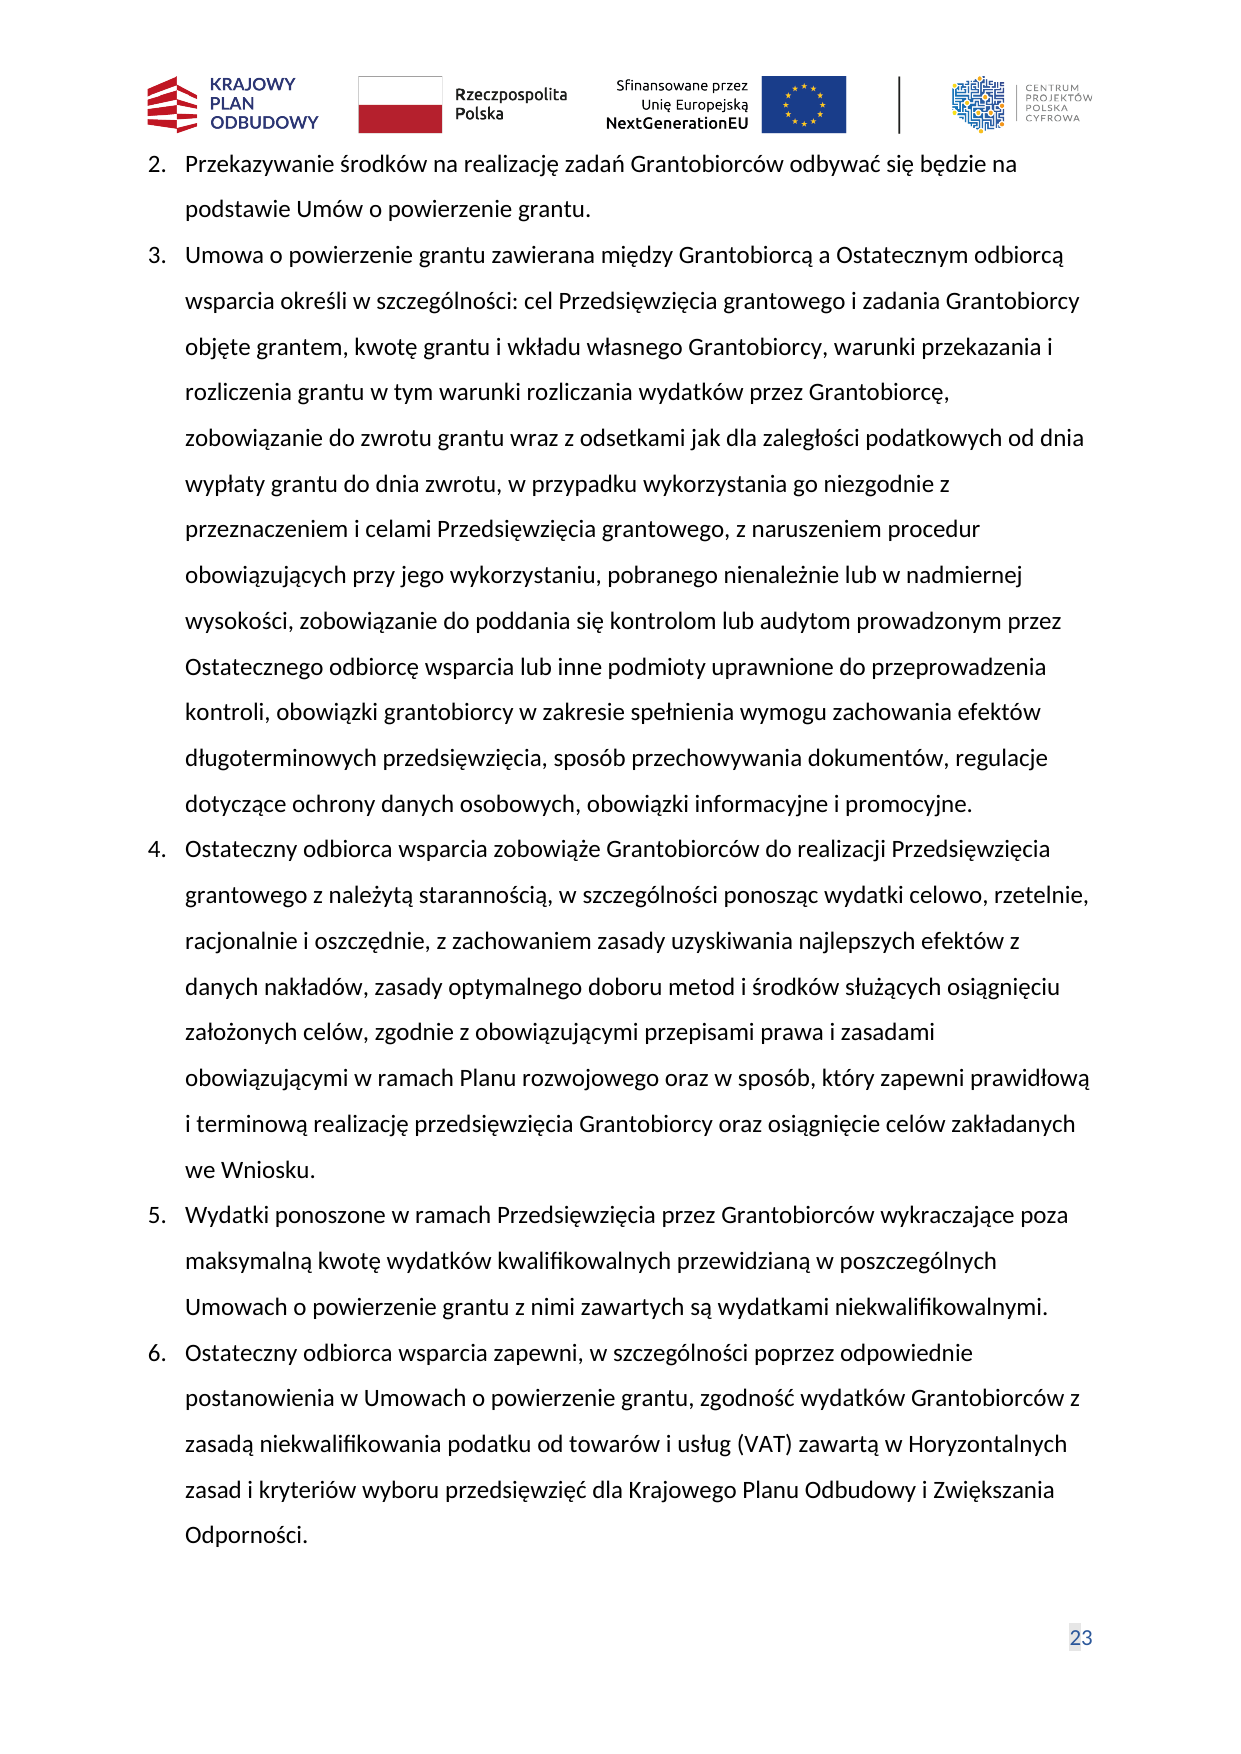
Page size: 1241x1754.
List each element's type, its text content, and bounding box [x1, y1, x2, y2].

list Przekazywanie środków na realizację zadań Grantobiorców odbywać się będzie na podstawie Umów o powierzenie grantu. [148, 148, 1092, 224]
list Wydatki ponoszone w ramach Przedsięwzięcia przez Grantobiorców wykraczające poza maksymalną kwotę wydatków kwalifikowalnych przewidzianą w poszczególnych Umowach o powierzenie grantu z nimi zawartych są wydatkami niekwalifikowalnymi. [148, 1199, 1092, 1321]
list Umowa o powierzenie grantu zawierana między Grantobiorcą a Ostatecznym odbiorcą wsparcia określi w szczególności: cel Przedsięwzięcia grantowego i zadania Grantobiorcy objęte grantem, kwotę grantu i wkładu własnego Grantobiorcy, warunki przekazania i rozliczenia grantu w tym warunki rozliczania wydatków przez Grantobiorcę, zobowiązanie do zwrotu grantu wraz z odsetkami jak dla zaległości podatkowych od dnia wypłaty grantu do dnia zwrotu, w przypadku wykorzystania go niezgodnie z przeznaczeniem i celami Przedsięwzięcia grantowego, z naruszeniem procedur obowiązujących przy jego wykorzystaniu, pobranego nienależnie lub w nadmiernej wysokości, zobowiązanie do poddania się kontrolom lub audytom prowadzonym przez Ostatecznego odbiorcę wsparcia lub inne podmioty uprawnione do przeprowadzenia kontroli, obowiązki grantobiorcy w zakresie spełnienia wymogu zachowania efektów długoterminowych przedsięwzięcia, sposób przechowywania dokumentów, regulacje dotyczące ochrony danych osobowych, obowiązki informacyjne i promocyjne. [148, 239, 1092, 818]
list Ostateczny odbiorca wsparcia zobowiąże Grantobiorców do realizacji Przedsięwzięcia grantowego z należytą starannością, w szczególności ponosząc wydatki celowo, rzetelnie, racjonalnie i oszczędnie, z zachowaniem zasady uzyskiwania najlepszych efektów z danych nakładów, zasady optymalnego doboru metod i środków służących osiągnięciu założonych celów, zgodnie z obowiązującymi przepisami prawa i zasadami obowiązującymi w ramach Planu rozwojowego oraz w sposób, który zapewni prawidłową i terminową realizację przedsięwzięcia Grantobiorcy oraz osiągnięcie celów zakładanych we Wniosku. [148, 834, 1092, 1184]
list Ostateczny odbiorca wsparcia zapewni, w szczególności poprzez odpowiednie postanowienia w Umowach o powierzenie grantu, zgodność wydatków Grantobiorców z zasadą niekwalifikowania podatku od towarów i usług (VAT) zawartą w Horyzontalnych zasad i kryteriów wyboru przedsięwzięć dla Krajowego Planu Odbudowy i Zwiększania Odporności. [148, 1337, 1092, 1550]
picture [147, 76, 1093, 134]
